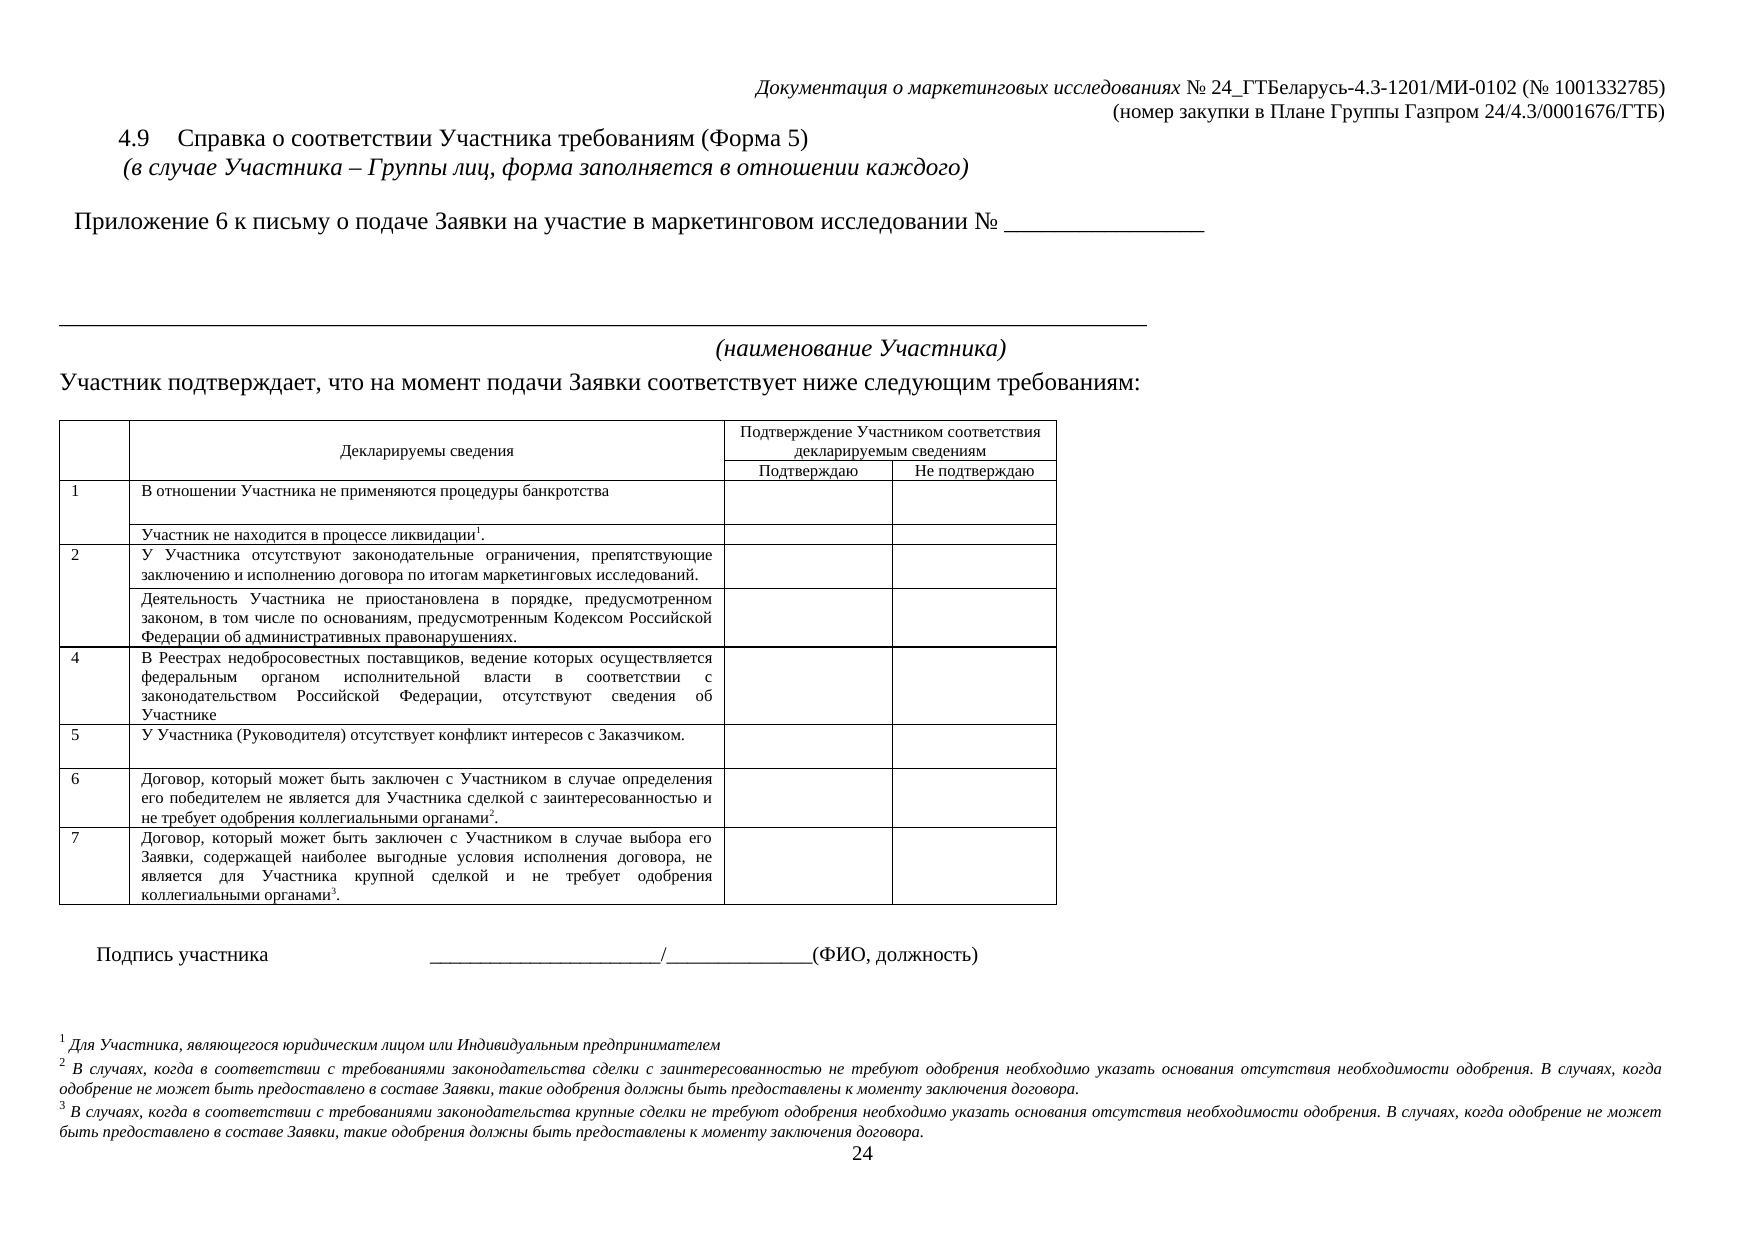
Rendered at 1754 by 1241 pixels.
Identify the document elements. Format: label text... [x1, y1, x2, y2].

table_cell Участник не находится в процессе ликвидации. [130, 525, 724, 544]
table_cell Не подтверждаю [893, 461, 1056, 480]
table_cell Подтверждаю [725, 461, 892, 480]
table_header Подтверждение Участником соответствия декларируемым сведениям [725, 421, 1056, 460]
table_cell [893, 525, 1056, 544]
list (в случае Участника – Группы лиц, форма заполняется в отношении каждого) [123, 152, 1665, 181]
text Подпись участника /______________(ФИО, должность) [96, 942, 1665, 966]
text Приложение 6 к письму о подаче Заявки на участие в маркетинговом исследовании № ________________ [59, 206, 1665, 234]
table_cell [725, 481, 892, 524]
table_header [60, 421, 129, 480]
table_cell 6 [60, 769, 129, 827]
table_cell 1 [60, 481, 129, 544]
table_cell [893, 828, 1056, 904]
table_cell [725, 725, 892, 768]
list _______________________________________________________________________________________ [59, 301, 1665, 329]
table_cell У Участника (Руководителя) отсутствует конфликт интересов с Заказчиком. [130, 725, 724, 768]
table_cell [725, 648, 892, 724]
table_cell [725, 525, 892, 544]
table_cell В отношении Участника не применяются процедуры банкротства [130, 481, 724, 524]
table_cell [893, 481, 1056, 524]
table_cell [725, 828, 892, 904]
table_header Декларируемы сведения [130, 421, 724, 480]
table_cell Договор, который может быть заключен с Участником в случае определения его победителем не является для Участника сделкой с заинтересованностью и не требует одобрения коллегиальными органами. [130, 769, 724, 827]
table_cell [893, 589, 1056, 646]
table_cell [893, 545, 1056, 588]
list Справка о соответствии Участника требованиям (Форма 5) [59, 123, 1665, 152]
table_cell 7 [60, 828, 129, 904]
table_cell 2 [60, 545, 129, 646]
table_cell [893, 725, 1056, 768]
table_cell [725, 545, 892, 588]
table_cell [725, 769, 892, 827]
table_cell 4 [60, 648, 129, 724]
table_cell [893, 648, 1056, 724]
table_cell [725, 589, 892, 646]
table_cell 5 [60, 725, 129, 768]
table_cell В Реестрах недобросовестных поставщиков, ведение которых осуществляется федеральным органом исполнительной власти в соответствии с законодательством Российской Федерации, отсутствуют сведения об Участнике [130, 648, 724, 724]
list Участник подтверждает, что на момент подачи Заявки соответствует ниже следующим требованиям: [59, 367, 1665, 395]
table_cell Деятельность Участника не приостановлена в порядке, предусмотренном законом, в том числе по основаниям, предусмотренным Кодексом Российской Федерации об административных правонарушениях. [130, 589, 724, 646]
table_cell Договор, который может быть заключен с Участником в случае выбора его Заявки, содержащей наиболее выгодные условия исполнения договора, не является для Участника крупной сделкой и не требует одобрения коллегиальными органами. [130, 828, 724, 904]
list (наименование Участника) [59, 333, 1665, 362]
table_cell [893, 769, 1056, 827]
table_cell У Участника отсутствуют законодательные ограничения, препятствующие заключению и исполнению договора по итогам маркетинговых исследований. [130, 545, 724, 588]
